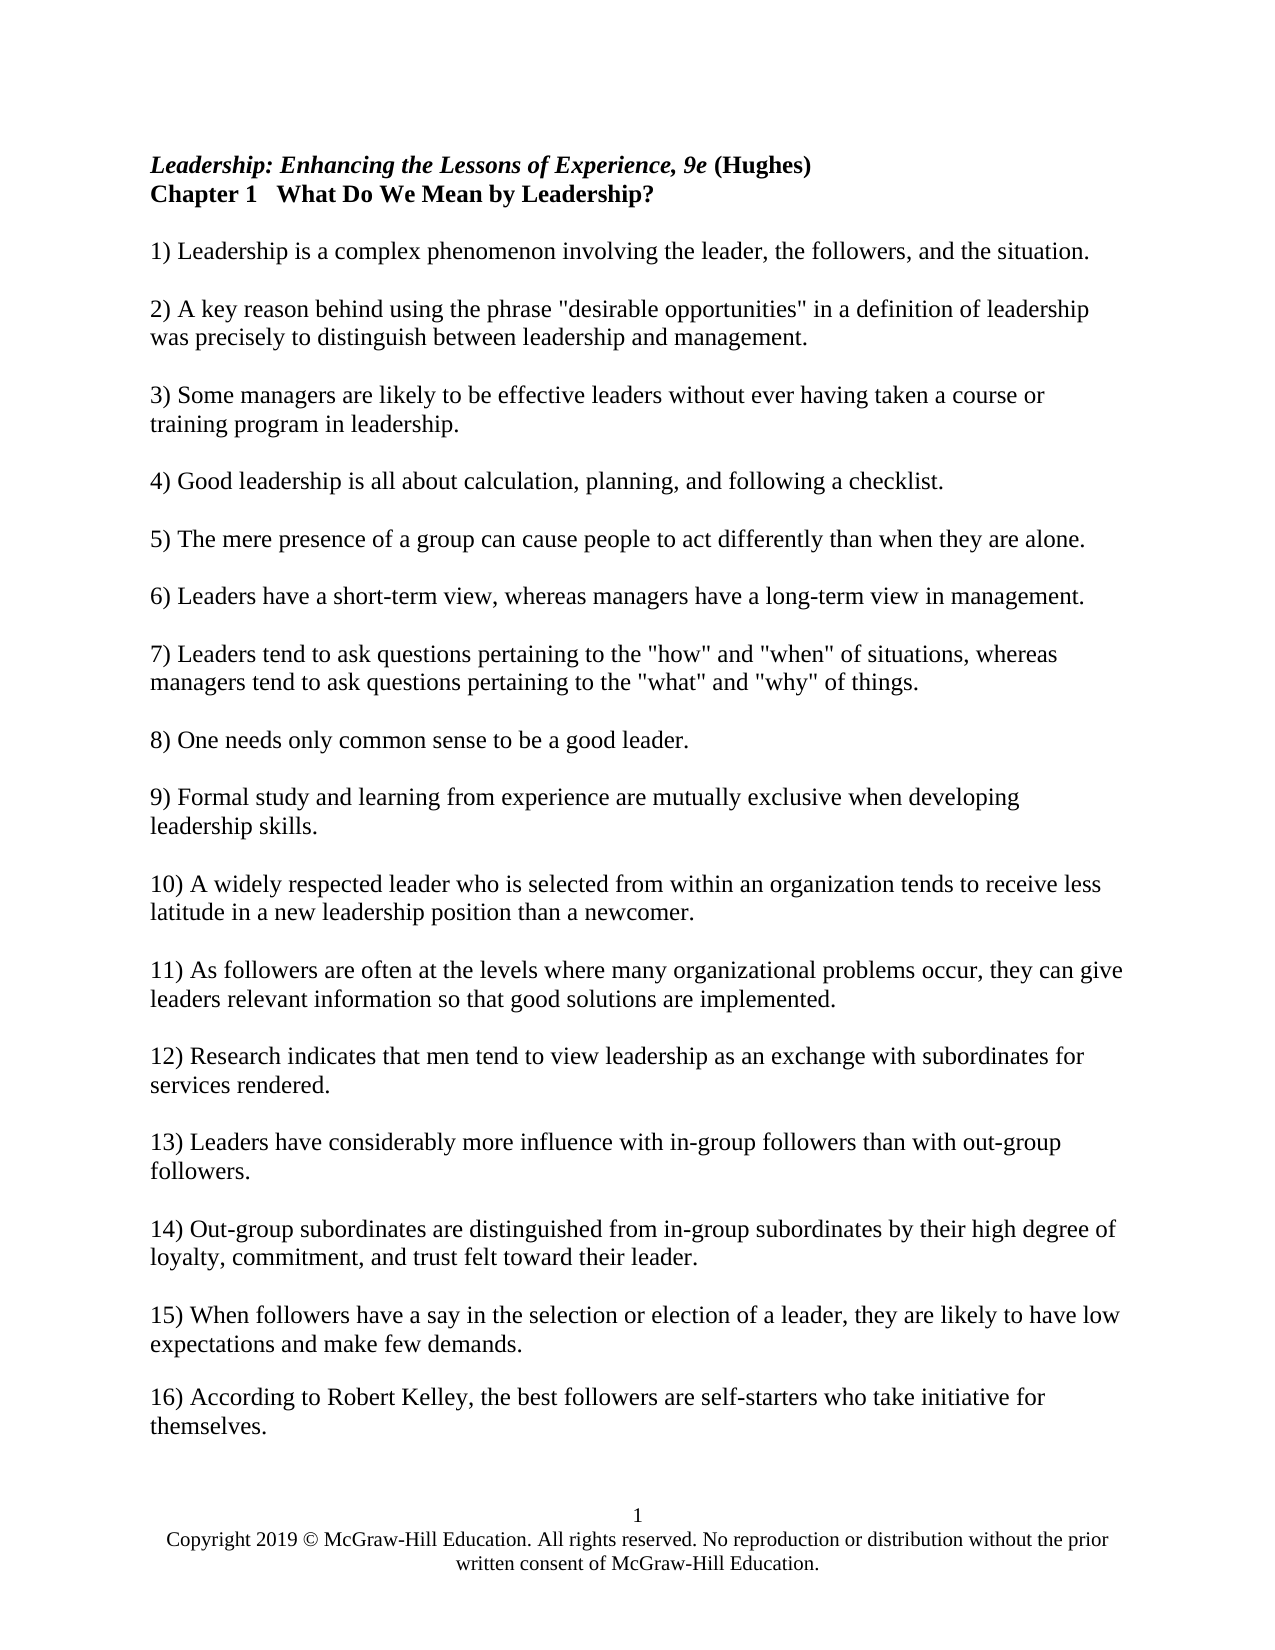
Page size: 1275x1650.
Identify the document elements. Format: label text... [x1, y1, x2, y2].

text 14) Out-group subordinates are distinguished from in-group subordinates by their high degree of loyalty, commitment, and trust felt toward their leader. [150, 1214, 1125, 1271]
text 13) Leaders have considerably more influence with in-group followers than with out-group followers. [150, 1127, 1125, 1185]
text Leadership: Enhancing the Lessons of Experience, 9e (Hughes) [150, 150, 1125, 179]
text 9) Formal study and learning from experience are mutually exclusive when developing leadership skills. [150, 782, 1125, 840]
text Chapter 1 What Do We Mean by Leadership? [150, 179, 1125, 207]
text 7) Leaders tend to ask questions pertaining to the "how" and "when" of situations, whereas managers tend to ask questions pertaining to the "what" and "why" of things. [150, 639, 1125, 696]
text 11) As followers are often at the levels where many organizational problems occur, they can give leaders relevant information so that good solutions are implemented. [150, 955, 1125, 1012]
text 8) One needs only common sense to be a good leader. [150, 725, 1125, 754]
text 6) Leaders have a short-term view, whereas managers have a long-term view in management. [150, 581, 1125, 610]
text 1) Leadership is a complex phenomenon involving the leader, the followers, and the situation. [150, 236, 1125, 265]
text 4) Good leadership is all about calculation, planning, and following a checklist. [150, 466, 1125, 495]
text 3) Some managers are likely to be effective leaders without ever having taken a course or training program in leadership. [150, 380, 1125, 437]
text 16) According to Robert Kelley, the best followers are self-starters who take initiative for themselves. [150, 1382, 1125, 1440]
text 12) Research indicates that men tend to view leadership as an exchange with subordinates for services rendered. [150, 1041, 1125, 1099]
text 15) When followers have a say in the selection or election of a leader, they are likely to have low expectations and make few demands. [150, 1300, 1125, 1357]
text 2) A key reason behind using the phrase "desirable opportunities" in a definition of leadership was precisely to distinguish between leadership and management. [150, 294, 1125, 351]
text 10) A widely respected leader who is selected from within an organization tends to receive less latitude in a new leadership position than a newcomer. [150, 869, 1125, 926]
text 5) The mere presence of a group can cause people to act differently than when they are alone. [150, 524, 1125, 552]
